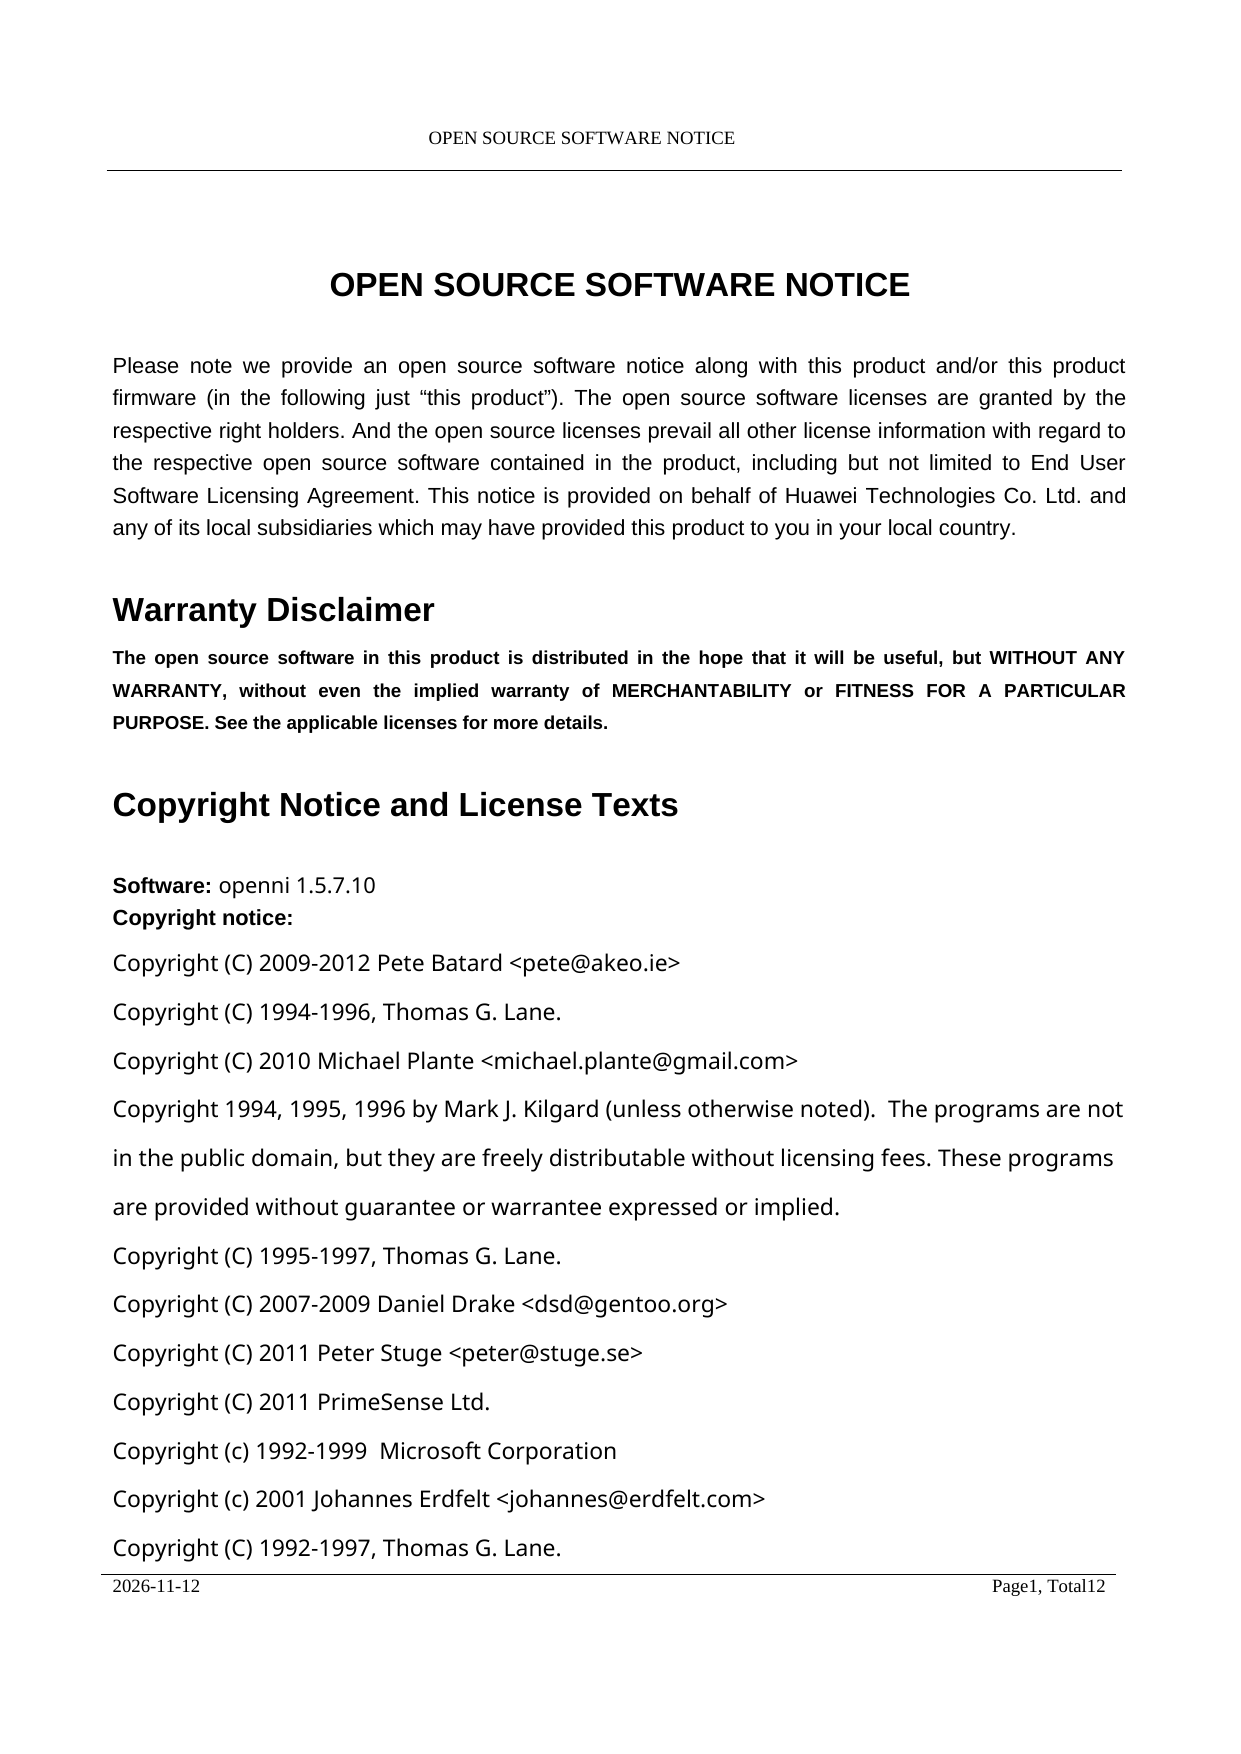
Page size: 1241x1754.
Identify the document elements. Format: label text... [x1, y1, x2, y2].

text Please note we provide an open source software notice along with this product and/or this product firmware (in the following just “this product”). The open source software licenses are granted by the respective right holders. And the open source licenses prevail all other license information with regard to the respective open source software contained in the product, including but not limited to End User Software Licensing Agreement. This notice is provided on behalf of Huawei Technologies Co. Ltd. and any of its local subsidiaries which may have provided this product to you in your local country. [112, 349, 1128, 544]
text Warranty Disclaimer [112, 576, 1128, 641]
text Software: openni 1.5.7.10 [112, 869, 1128, 901]
text Copyright notice: [112, 901, 1128, 934]
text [112, 947, 1128, 1564]
text OPEN SOURCE SOFTWARE NOTICE [112, 251, 1128, 316]
text Copyright Notice and License Texts [112, 771, 1128, 836]
text The open source software in this product is distributed in the hope that it will be useful, but WITHOUT ANY WARRANTY, without even the implied warranty of MERCHANTABILITY or FITNESS FOR A PARTICULAR PURPOSE. See the applicable licenses for more details. [112, 641, 1128, 739]
